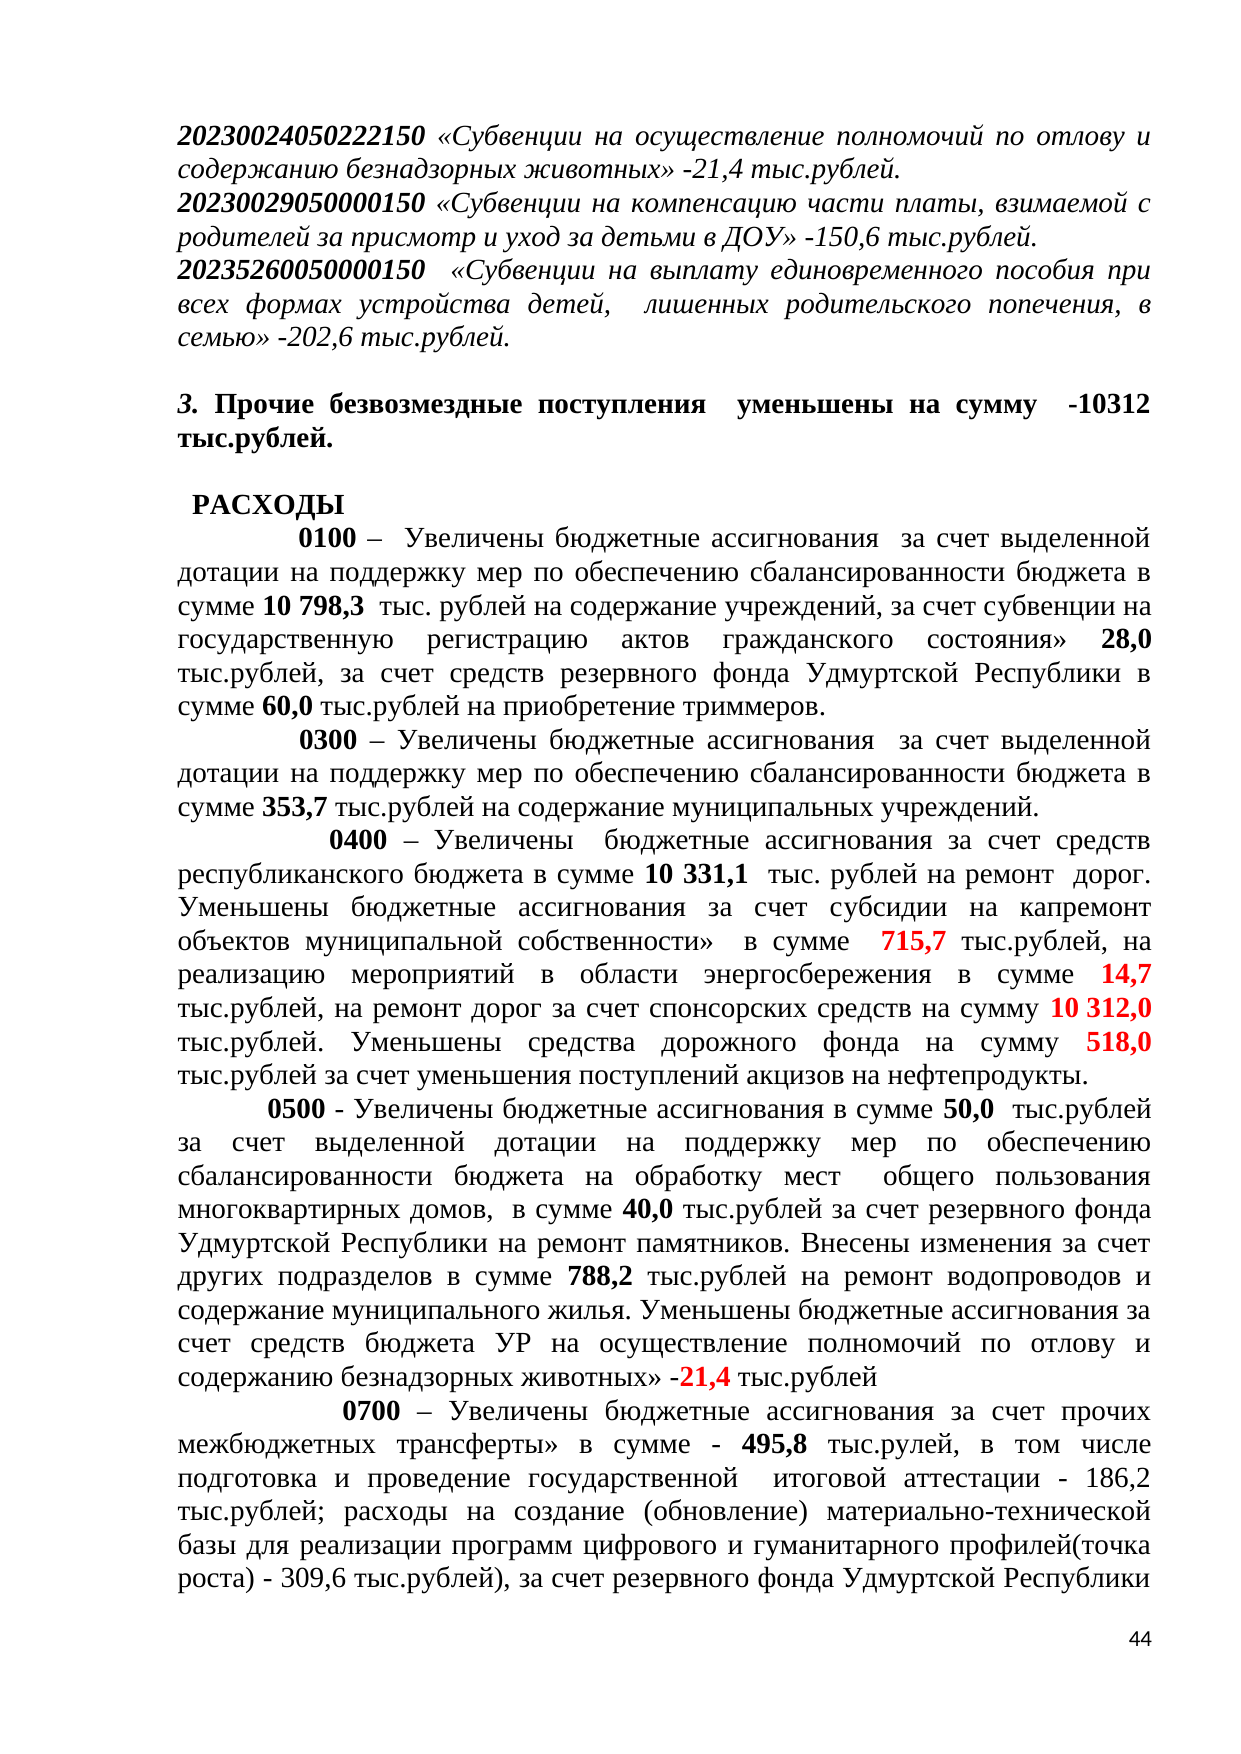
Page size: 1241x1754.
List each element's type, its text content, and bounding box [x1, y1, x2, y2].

text 20230024050222150 «Субвенции на осуществление полномочий по отлову и содержанию безнадзорных животных» -21,4 тыс.рублей. [177, 118, 1152, 185]
text 20230029050000150 «Субвенции на компенсацию части платы, взимаемой с родителей за присмотр и уход за детьми в ДОУ» -150,6 тыс.рублей. [177, 185, 1152, 252]
text 0300 – Увеличены бюджетные ассигнования за счет выделенной дотации на поддержку мер по обеспечению сбалансированности бюджета в сумме 353,7 тыс.рублей на содержание муниципальных учреждений. [177, 722, 1152, 822]
text 0500 - Увеличены бюджетные ассигнования в сумме 50,0 тыс.рублей за счет выделенной дотации на поддержку мер по обеспечению сбалансированности бюджета на обработку мест общего пользования многоквартирных домов, в сумме 40,0 тыс.рублей за счет резервного фонда Удмуртской Республики на ремонт памятников. Внесены изменения за счет других подразделов в сумме 788,2 тыс.рублей на ремонт водопроводов и содержание муниципального жилья. Уменьшены бюджетные ассигнования за счет средств бюджета УР на осуществление полномочий по отлову и содержанию безнадзорных животных» -21,4 тыс.рублей [177, 1091, 1152, 1393]
text РАСХОДЫ [177, 487, 1152, 521]
text 0400 – Увеличены бюджетные ассигнования за счет средств республиканского бюджета в сумме 10 331,1 тыс. рублей на ремонт дорог. Уменьшены бюджетные ассигнования за счет субсидии на капремонт объектов муниципальной собственности» в сумме 715,7 тыс.рублей, на реализацию мероприятий в области энергосбережения в сумме 14,7 тыс.рублей, на ремонт дорог за счет спонсорских средств на сумму 10 312,0 тыс.рублей. Уменьшены средства дорожного фонда на сумму 518,0 тыс.рублей за счет уменьшения поступлений акцизов на нефтепродукты. [177, 822, 1152, 1091]
text 20235260050000150 «Субвенции на выплату единовременного пособия при всех формах устройства детей, лишенных родительского попечения, в семью» -202,6 тыс.рублей. [177, 252, 1152, 353]
text 0100 – Увеличены бюджетные ассигнования за счет выделенной дотации на поддержку мер по обеспечению сбалансированности бюджета в сумме 10 798,3 тыс. рублей на содержание учреждений, за счет субвенции на государственную регистрацию актов гражданского состояния» 28,0 тыс.рублей, за счет средств резервного фонда Удмуртской Республики в сумме 60,0 тыс.рублей на приобретение триммеров. [177, 521, 1152, 722]
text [177, 1393, 1152, 1594]
text 3. Прочие безвозмездные поступления уменьшены на сумму -10312 тыс.рублей. [177, 386, 1152, 453]
